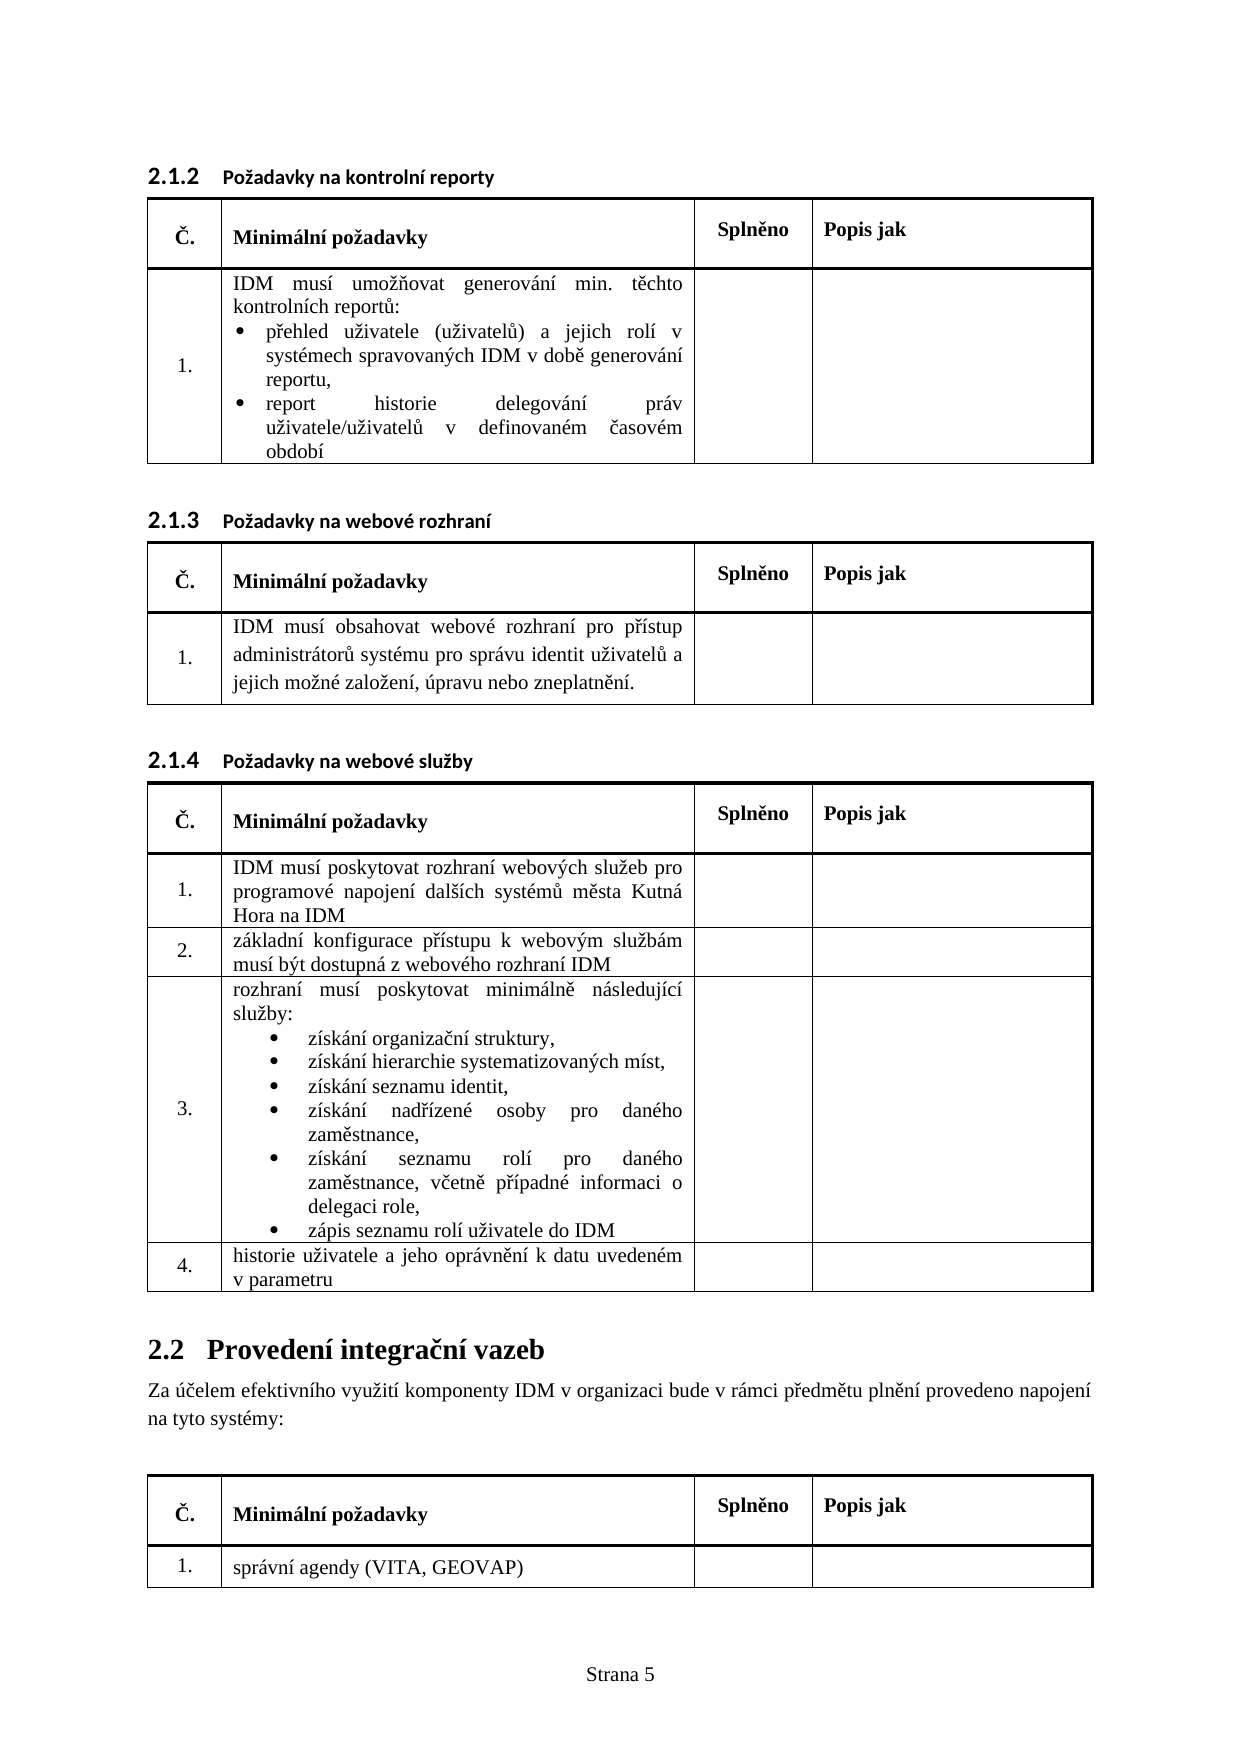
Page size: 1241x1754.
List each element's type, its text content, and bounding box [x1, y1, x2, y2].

table_cell 1. [148, 855, 221, 927]
table_cell 2. [148, 928, 221, 976]
table_header Č. [148, 785, 221, 852]
table_cell [813, 614, 1091, 703]
table_header Popis jak [813, 544, 1091, 611]
text Za účelem efektivního využití komponenty IDM v organizaci bude v rámci předmětu plnění provedeno napojení na tyto systémy: [148, 1378, 1093, 1430]
table_cell [813, 855, 1091, 927]
table_cell 1. [148, 270, 221, 463]
table_header Splněno [695, 544, 812, 611]
table_header Č. [148, 200, 221, 267]
table_header Splněno [695, 1477, 812, 1544]
table_cell [695, 614, 812, 703]
table_cell [695, 1547, 812, 1587]
table_cell historie uživatele a jeho oprávnění k datu uvedeném v parametru [222, 1243, 694, 1291]
subtitle Požadavky na webové rozhraní [148, 504, 1093, 534]
table_cell [813, 977, 1091, 1242]
table_cell [813, 1243, 1091, 1291]
table_header Popis jak [813, 200, 1091, 267]
table_cell 1. [148, 1547, 221, 1587]
table_header Splněno [695, 200, 812, 267]
subtitle Požadavky na kontrolní reporty [148, 160, 1093, 191]
subtitle Provedení integrační vazeb [148, 1332, 1093, 1366]
table_header Popis jak [813, 1477, 1091, 1544]
subtitle Požadavky na webové služby [148, 744, 1093, 775]
table_cell [695, 1243, 812, 1291]
table_header Minimální požadavky [222, 200, 694, 267]
table_header Minimální požadavky [222, 1477, 694, 1544]
table_cell 1. [148, 614, 221, 703]
table_header Č. [148, 1477, 221, 1544]
table_header Splněno [695, 785, 812, 852]
table_cell IDM musí umožňovat generování min. těchto kontrolních reportů: přehled uživatele (uživatelů) a jejich rolí v systémech spravovaných IDM v době generování reportu, report historie delegování práv uživatele/uživatelů v definovaném časovém období [222, 270, 694, 463]
table_cell [813, 1547, 1091, 1587]
table_cell [813, 928, 1091, 976]
table_cell správní agendy (VITA, GEOVAP) [222, 1547, 694, 1587]
table_header Popis jak [813, 785, 1091, 852]
table_cell [695, 270, 812, 463]
table_cell [695, 855, 812, 927]
table_cell IDM musí obsahovat webové rozhraní pro přístup administrátorů systému pro správu identit uživatelů a jejich možné založení, úpravu nebo zneplatnění. [222, 614, 694, 703]
table_header Č. [148, 544, 221, 611]
table_cell základní konfigurace přístupu k webovým službám musí být dostupná z webového rozhraní IDM [222, 928, 694, 976]
table_cell [695, 928, 812, 976]
table_header Minimální požadavky [222, 785, 694, 852]
table_header Minimální požadavky [222, 544, 694, 611]
table_cell [813, 270, 1091, 463]
table_cell rozhraní musí poskytovat minimálně následující služby: získání organizační struktury, získání hierarchie systematizovaných míst, získání seznamu identit, získání nadřízené osoby pro daného zaměstnance, získání seznamu rolí pro daného zaměstnance, včetně případné informaci o delegaci role, zápis seznamu rolí uživatele do IDM [222, 977, 694, 1242]
table_cell 3. [148, 977, 221, 1242]
table_cell [695, 977, 812, 1242]
table_cell 4. [148, 1243, 221, 1291]
table_cell IDM musí poskytovat rozhraní webových služeb pro programové napojení dalších systémů města Kutná Hora na IDM [222, 855, 694, 927]
